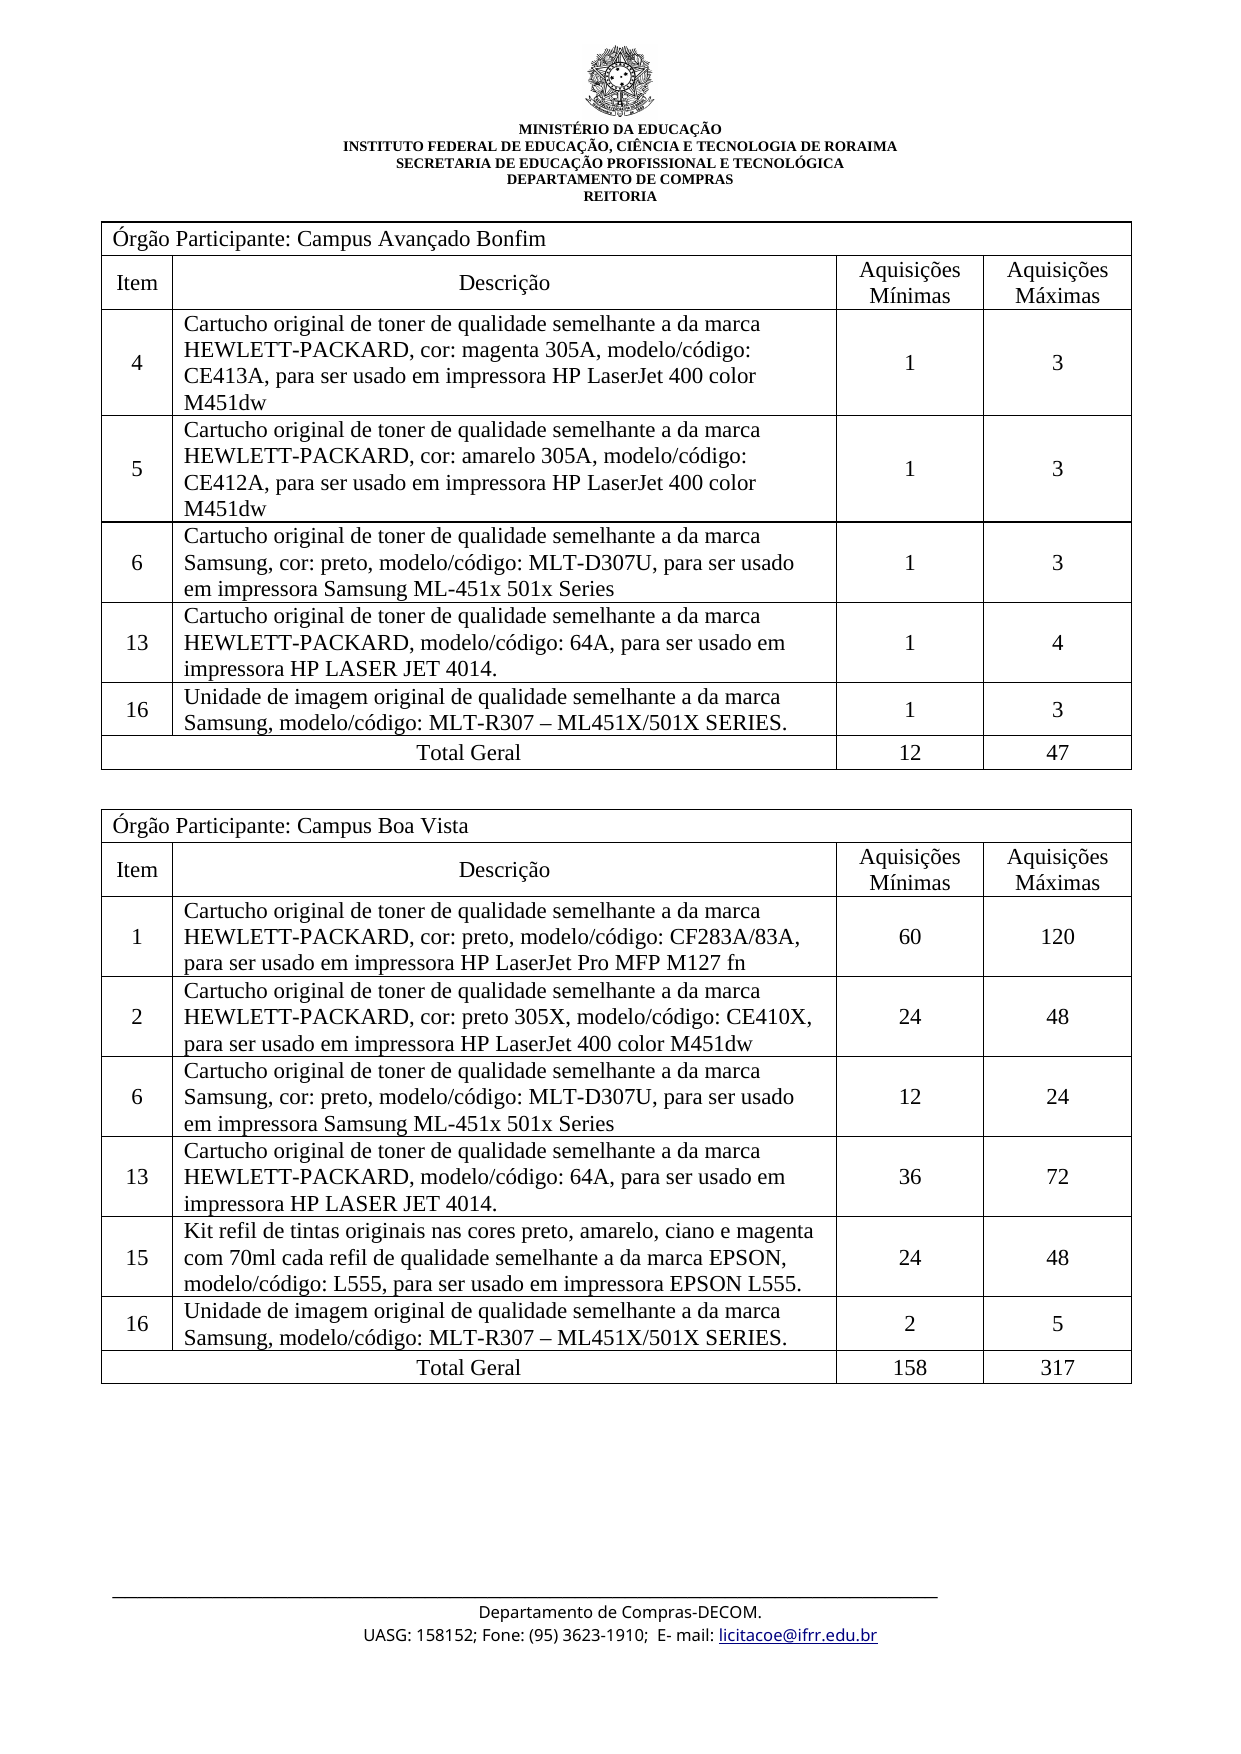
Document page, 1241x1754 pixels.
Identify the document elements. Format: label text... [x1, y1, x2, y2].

table_cell 48 [984, 1217, 1131, 1296]
table_cell Unidade de imagem original de qualidade semelhante a da marca Samsung, modelo/código: MLT-R307 – ML451X/501X SERIES. [173, 1297, 836, 1350]
table_cell 317 [984, 1351, 1131, 1383]
table_cell Descrição [173, 843, 836, 896]
table_cell 1 [837, 683, 983, 735]
table_cell 16 [102, 683, 172, 735]
table_cell Descrição [173, 256, 836, 308]
table_cell 4 [102, 310, 172, 415]
table_cell Aquisições Mínimas [837, 843, 983, 896]
table_cell Cartucho original de toner de qualidade semelhante a da marca Samsung, cor: preto, modelo/código: MLT-D307U, para ser usado em impressora Samsung ML-451x 501x Series [173, 1057, 836, 1136]
table_cell Aquisições Mínimas [837, 256, 983, 308]
table_cell Cartucho original de toner de qualidade semelhante a da marca HEWLETT-PACKARD, cor: preto, modelo/código: CF283A/83A, para ser usado em impressora HP LaserJet Pro MFP M127 fn [173, 897, 836, 976]
table_cell 12 [837, 1057, 983, 1136]
table_cell 16 [102, 1297, 172, 1350]
table_cell 1 [837, 603, 983, 682]
table_cell Cartucho original de toner de qualidade semelhante a da marca Samsung, cor: preto, modelo/código: MLT-D307U, para ser usado em impressora Samsung ML-451x 501x Series [173, 523, 836, 602]
table_header Órgão Participante: Campus Avançado Bonfim [102, 223, 1131, 255]
table_cell Cartucho original de toner de qualidade semelhante a da marca HEWLETT-PACKARD, modelo/código: 64A, para ser usado em impressora HP LASER JET 4014. [173, 603, 836, 682]
table_cell Aquisições Máximas [984, 256, 1131, 308]
table_cell 2 [102, 977, 172, 1056]
table_cell 13 [102, 1137, 172, 1216]
table_cell Cartucho original de toner de qualidade semelhante a da marca HEWLETT-PACKARD, modelo/código: 64A, para ser usado em impressora HP LASER JET 4014. [173, 1137, 836, 1216]
table_cell Item [102, 843, 172, 896]
table_cell Unidade de imagem original de qualidade semelhante a da marca Samsung, modelo/código: MLT-R307 – ML451X/501X SERIES. [173, 683, 836, 735]
table_cell 2 [837, 1297, 983, 1350]
table_cell 3 [984, 310, 1131, 415]
table_cell 60 [837, 897, 983, 976]
table_cell 15 [102, 1217, 172, 1296]
table_cell 48 [984, 977, 1131, 1056]
table_cell 13 [102, 603, 172, 682]
table_cell 1 [837, 523, 983, 602]
table_cell 36 [837, 1137, 983, 1216]
table_cell 6 [102, 523, 172, 602]
table_cell 158 [837, 1351, 983, 1383]
table_cell 24 [837, 977, 983, 1056]
table_cell Item [102, 256, 172, 308]
table_cell 5 [984, 1297, 1131, 1350]
table_cell 12 [837, 736, 983, 769]
table_cell Total Geral [102, 736, 836, 769]
table_cell Total Geral [102, 1351, 836, 1383]
table_cell Cartucho original de toner de qualidade semelhante a da marca HEWLETT-PACKARD, cor: amarelo 305A, modelo/código: CE412A, para ser usado em impressora HP LaserJet 400 color M451dw [173, 416, 836, 521]
table_cell 3 [984, 523, 1131, 602]
table_cell Aquisições Máximas [984, 843, 1131, 896]
table_cell Cartucho original de toner de qualidade semelhante a da marca HEWLETT-PACKARD, cor: preto 305X, modelo/código: CE410X, para ser usado em impressora HP LaserJet 400 color M451dw [173, 977, 836, 1056]
table_cell 3 [984, 683, 1131, 735]
table_cell 5 [102, 416, 172, 521]
table_header Órgão Participante: Campus Boa Vista [102, 810, 1131, 842]
table_cell 1 [837, 416, 983, 521]
table_cell 4 [984, 603, 1131, 682]
table_cell 1 [102, 897, 172, 976]
table_cell Cartucho original de toner de qualidade semelhante a da marca HEWLETT-PACKARD, cor: magenta 305A, modelo/código: CE413A, para ser usado em impressora HP LaserJet 400 color M451dw [173, 310, 836, 415]
table_cell 24 [984, 1057, 1131, 1136]
table_cell 120 [984, 897, 1131, 976]
table_cell 24 [837, 1217, 983, 1296]
table_cell 47 [984, 736, 1131, 769]
table_cell 1 [837, 310, 983, 415]
table_cell 72 [984, 1137, 1131, 1216]
table_cell 6 [102, 1057, 172, 1136]
table_cell 3 [984, 416, 1131, 521]
picture [581, 44, 659, 121]
